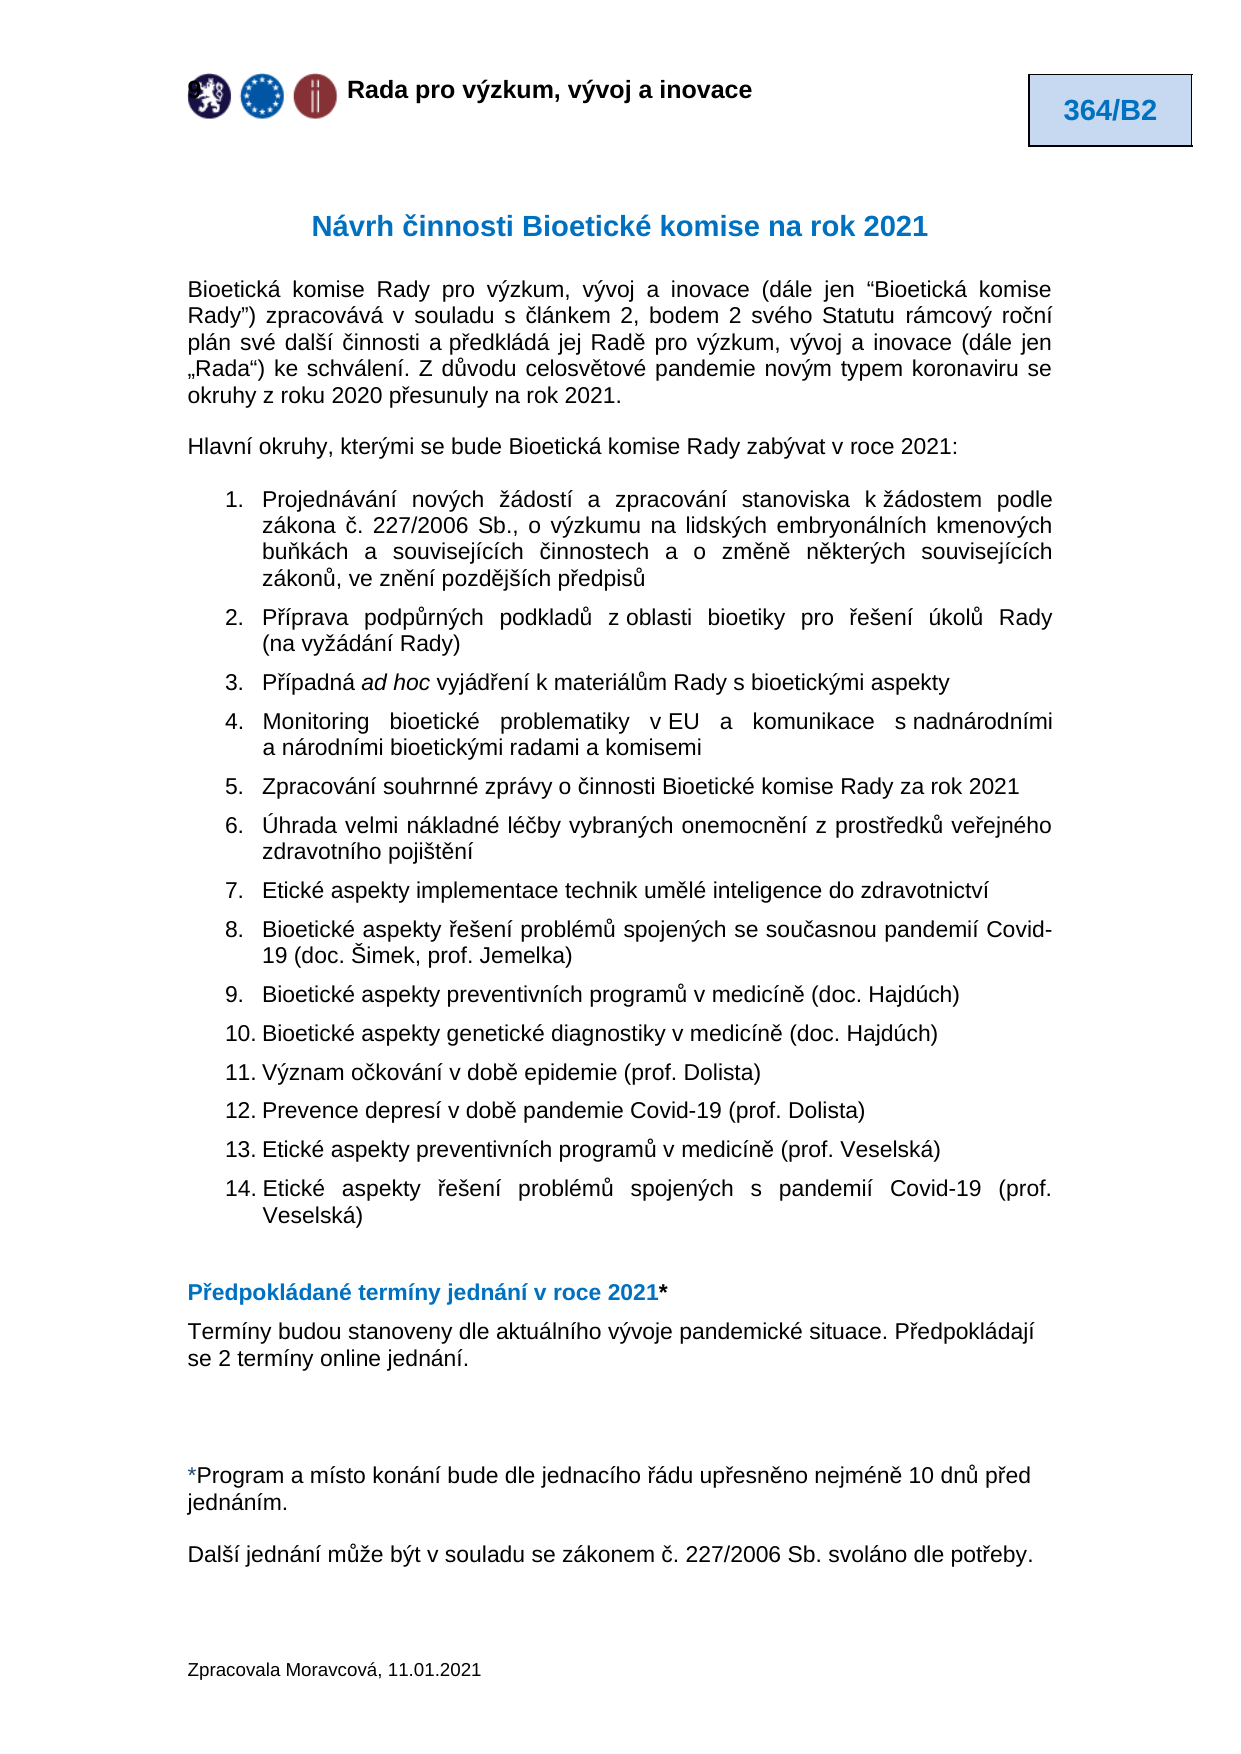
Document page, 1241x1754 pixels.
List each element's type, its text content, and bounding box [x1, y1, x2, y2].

list Bioetické aspekty preventivních programů v medicíně (doc. Hajdúch) [225, 981, 1053, 1007]
list Etické aspekty preventivních programů v medicíně (prof. Veselská) [225, 1136, 1053, 1163]
text Další jednání může být v souladu se zákonem č. 227/2006 Sb. svoláno dle potřeby. [187, 1541, 1053, 1568]
text Předpokládané termíny jednání v roce 2021* [187, 1279, 1053, 1306]
list Příprava podpůrných podkladů z oblasti bioetiky pro řešení úkolů Rady (na vyžádání Rady) [225, 603, 1053, 656]
text *Program a místo konání bude dle jednacího řádu upřesněno nejméně 10 dnů před jednáním. [187, 1462, 1053, 1515]
list Etické aspekty řešení problémů spojených s pandemií Covid-19 (prof. Veselská) [225, 1175, 1053, 1228]
text Termíny budou stanoveny dle aktuálního vývoje pandemické situace. Předpokládají se 2 termíny online jednání. [187, 1318, 1053, 1371]
list Význam očkování v době epidemie (prof. Dolista) [225, 1059, 1053, 1085]
list Monitoring bioetické problematiky v EU a komunikace s nadnárodními a národními bioetickými radami a komisemi [225, 708, 1053, 760]
list Projednávání nových žádostí a zpracování stanoviska k žádostem podle zákona č. 227/2006 Sb., o výzkumu na lidských embryonálních kmenových buňkách a souvisejících činnostech a o změně některých souvisejících zákonů, ve znění pozdějších předpisů [225, 486, 1053, 591]
text Návrh činnosti Bioetické komise na rok 2021 [187, 209, 1053, 243]
list Bioetické aspekty řešení problémů spojených se současnou pandemií Covid-19 (doc. Šimek, prof. Jemelka) [225, 916, 1053, 968]
list Etické aspekty implementace technik umělé inteligence do zdravotnictví [225, 877, 1053, 903]
list Prevence depresí v době pandemie Covid-19 (prof. Dolista) [225, 1097, 1053, 1124]
list Zpracování souhrnné zprávy o činnosti Bioetické komise Rady za rok 2021 [225, 773, 1053, 799]
list Úhrada velmi nákladné léčby vybraných onemocnění z prostředků veřejného zdravotního pojištění [225, 812, 1053, 864]
list Případná ad hoc vyjádření k materiálům Rady s bioetickými aspekty [225, 669, 1053, 695]
text Bioetická komise Rady pro výzkum, vývoj a inovace (dále jen “Bioetická komise Rady”) zpracovává v souladu s článkem 2, bodem 2 svého Statutu rámcový roční plán své další činnosti a předkládá jej Radě pro výzkum, vývoj a inovace (dále jen „Rada“) ke schválení. Z důvodu celosvětové pandemie novým typem koronaviru se okruhy z roku 2020 přesunuly na rok 2021. [187, 276, 1053, 408]
list Bioetické aspekty genetické diagnostiky v medicíně (doc. Hajdúch) [225, 1020, 1053, 1046]
picture [187, 73, 338, 120]
text Hlavní okruhy, kterými se bude Bioetická komise Rady zabývat v roce 2021: [187, 433, 1053, 459]
